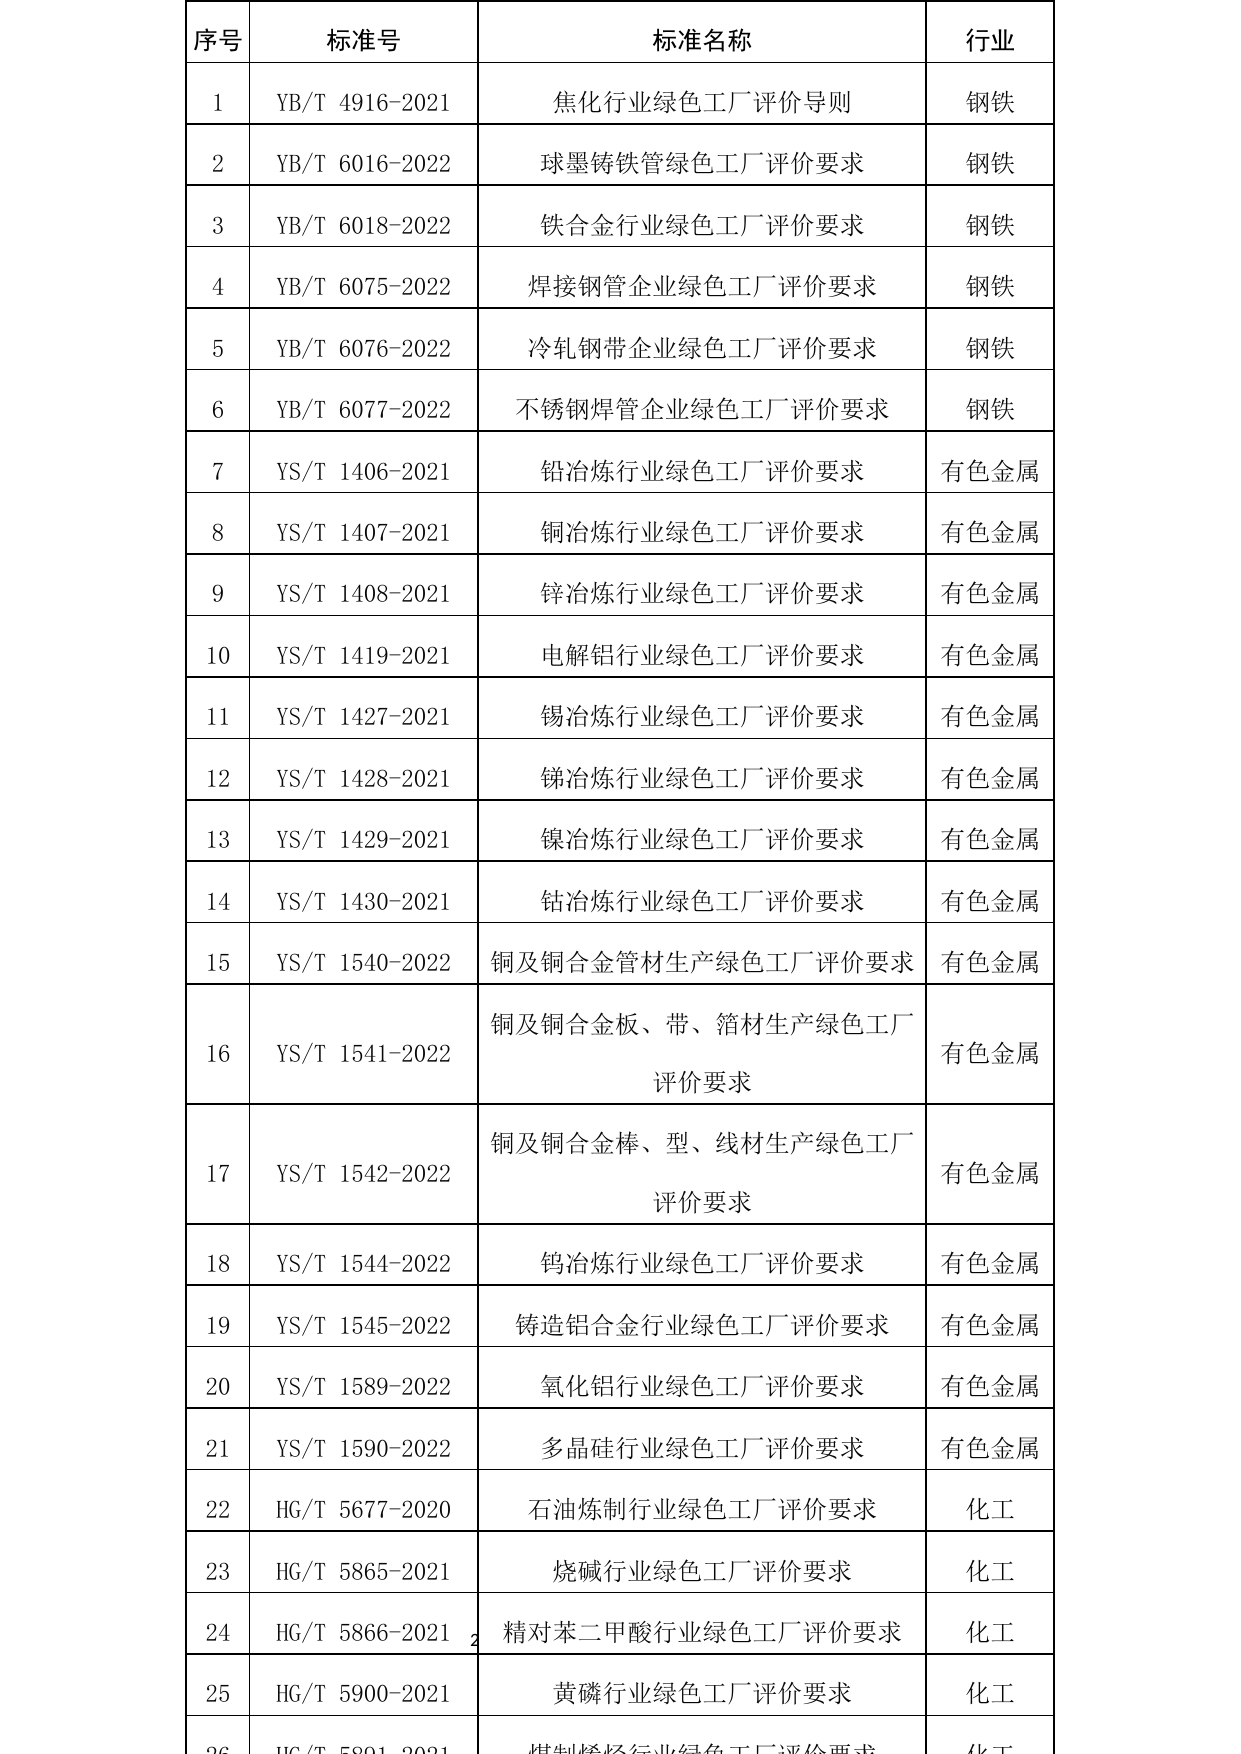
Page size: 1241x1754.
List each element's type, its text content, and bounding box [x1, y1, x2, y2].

table_cell 有色金属 [927, 1286, 1053, 1346]
table_cell 焦化行业绿色工厂评价导则 [479, 63, 925, 123]
table_cell 煤制烯烃行业绿色工厂评价要求 [479, 1716, 925, 1754]
table_cell YS/T 1408-2021 [250, 555, 477, 614]
table_cell 钢铁 [927, 309, 1053, 369]
table_cell 12 [187, 739, 249, 799]
table_cell 4 [187, 247, 249, 307]
table_cell YS/T 1589-2022 [250, 1347, 477, 1407]
table_cell 24 [187, 1593, 249, 1653]
table_cell 有色金属 [927, 432, 1053, 492]
table_cell 21 [187, 1409, 249, 1469]
table_cell YS/T 1540-2022 [250, 923, 477, 983]
table_cell 电解铝行业绿色工厂评价要求 [479, 616, 925, 676]
table_cell 有色金属 [927, 1347, 1053, 1407]
table_cell YB/T 6077-2022 [250, 370, 477, 430]
table_cell 有色金属 [927, 616, 1053, 676]
table_cell 有色金属 [927, 923, 1053, 983]
table_cell 有色金属 [927, 862, 1053, 922]
table_cell HG/T 5900-2021 [250, 1655, 477, 1714]
table_cell YB/T 6075-2022 [250, 247, 477, 307]
table_cell YS/T 1406-2021 [250, 432, 477, 492]
table_cell 化工 [927, 1470, 1053, 1530]
table_cell 化工 [927, 1593, 1053, 1653]
table_cell YS/T 1544-2022 [250, 1225, 477, 1284]
table_cell 25 [187, 1655, 249, 1714]
table_cell YS/T 1542-2022 [250, 1105, 477, 1223]
table_cell 锑冶炼行业绿色工厂评价要求 [479, 739, 925, 799]
table_cell YS/T 1407-2021 [250, 493, 477, 553]
table_cell HG/T 5865-2021 [250, 1532, 477, 1592]
table_cell 1 [187, 63, 249, 123]
table_cell YB/T 4916-2021 [250, 63, 477, 123]
table_cell 锡冶炼行业绿色工厂评价要求 [479, 678, 925, 737]
table_cell 钴冶炼行业绿色工厂评价要求 [479, 862, 925, 922]
table_cell YB/T 6018-2022 [250, 186, 477, 246]
table_cell YS/T 1428-2021 [250, 739, 477, 799]
table_cell 铁合金行业绿色工厂评价要求 [479, 186, 925, 246]
table_cell 铸造铝合金行业绿色工厂评价要求 [479, 1286, 925, 1346]
table_cell 16 [187, 985, 249, 1103]
table_cell 铜及铜合金板、带、箔材生产绿色工厂 评价要求 [479, 985, 925, 1103]
table_cell 有色金属 [927, 801, 1053, 860]
table_cell 11 [187, 678, 249, 737]
table_cell YB/T 6016-2022 [250, 125, 477, 184]
table_cell YS/T 1430-2021 [250, 862, 477, 922]
table_cell 5 [187, 309, 249, 369]
table_cell 焊接钢管企业绿色工厂评价要求 [479, 247, 925, 307]
table_cell 球墨铸铁管绿色工厂评价要求 [479, 125, 925, 184]
table_cell 不锈钢焊管企业绿色工厂评价要求 [479, 370, 925, 430]
table_cell YS/T 1419-2021 [250, 616, 477, 676]
table_cell 黄磷行业绿色工厂评价要求 [479, 1655, 925, 1714]
table_cell 钨冶炼行业绿色工厂评价要求 [479, 1225, 925, 1284]
table_cell 2 [187, 125, 249, 184]
table_cell HG/T 5677-2020 [250, 1470, 477, 1530]
table_cell 化工 [927, 1655, 1053, 1714]
table_cell 9 [187, 555, 249, 614]
table_cell 6 [187, 370, 249, 430]
table_cell 有色金属 [927, 555, 1053, 614]
table_cell 烧碱行业绿色工厂评价要求 [479, 1532, 925, 1592]
table_cell 有色金属 [927, 1225, 1053, 1284]
table_cell 7 [187, 432, 249, 492]
table_header 标准号 [250, 2, 477, 61]
table_cell 有色金属 [927, 493, 1053, 553]
table_cell YS/T 1541-2022 [250, 985, 477, 1103]
table_cell 有色金属 [927, 739, 1053, 799]
table_header 标准名称 [479, 2, 925, 61]
table_cell 铅冶炼行业绿色工厂评价要求 [479, 432, 925, 492]
table_cell YS/T 1427-2021 [250, 678, 477, 737]
table_cell 13 [187, 801, 249, 860]
table_cell 化工 [927, 1532, 1053, 1592]
table_cell YS/T 1429-2021 [250, 801, 477, 860]
table_cell 8 [187, 493, 249, 553]
table_cell 锌冶炼行业绿色工厂评价要求 [479, 555, 925, 614]
table_cell 3 [187, 186, 249, 246]
table_cell 冷轧钢带企业绿色工厂评价要求 [479, 309, 925, 369]
table_cell 18 [187, 1225, 249, 1284]
table_cell 14 [187, 862, 249, 922]
table_cell 有色金属 [927, 985, 1053, 1103]
table_cell 17 [187, 1105, 249, 1223]
table_cell 铜冶炼行业绿色工厂评价要求 [479, 493, 925, 553]
table_cell 石油炼制行业绿色工厂评价要求 [479, 1470, 925, 1530]
table_cell 钢铁 [927, 125, 1053, 184]
table_cell YB/T 6076-2022 [250, 309, 477, 369]
table_cell 氧化铝行业绿色工厂评价要求 [479, 1347, 925, 1407]
table_cell YS/T 1590-2022 [250, 1409, 477, 1469]
table_cell 10 [187, 616, 249, 676]
table_cell 15 [187, 923, 249, 983]
table_cell 26 [187, 1716, 249, 1754]
table_cell 精对苯二甲酸行业绿色工厂评价要求 [479, 1593, 925, 1653]
table_header 序号 [187, 2, 249, 61]
table_cell 钢铁 [927, 186, 1053, 246]
table_cell 19 [187, 1286, 249, 1346]
table_header 行业 [927, 2, 1053, 61]
table_cell 铜及铜合金棒、型、线材生产绿色工厂 评价要求 [479, 1105, 925, 1223]
table_cell 22 [187, 1470, 249, 1530]
table_cell 20 [187, 1347, 249, 1407]
table_cell 镍冶炼行业绿色工厂评价要求 [479, 801, 925, 860]
table_cell 多晶硅行业绿色工厂评价要求 [479, 1409, 925, 1469]
table_cell 钢铁 [927, 247, 1053, 307]
table_cell 有色金属 [927, 1105, 1053, 1223]
table_cell 铜及铜合金管材生产绿色工厂评价要求 [479, 923, 925, 983]
table_cell 钢铁 [927, 63, 1053, 123]
table_cell 23 [187, 1532, 249, 1592]
table_cell HG/T 5891-2021 [250, 1716, 477, 1754]
table_cell HG/T 5866-2021 [250, 1593, 477, 1653]
table_cell YS/T 1545-2022 [250, 1286, 477, 1346]
table_cell 有色金属 [927, 1409, 1053, 1469]
table_cell 化工 [927, 1716, 1053, 1754]
table_cell 钢铁 [927, 370, 1053, 430]
table_cell 有色金属 [927, 678, 1053, 737]
